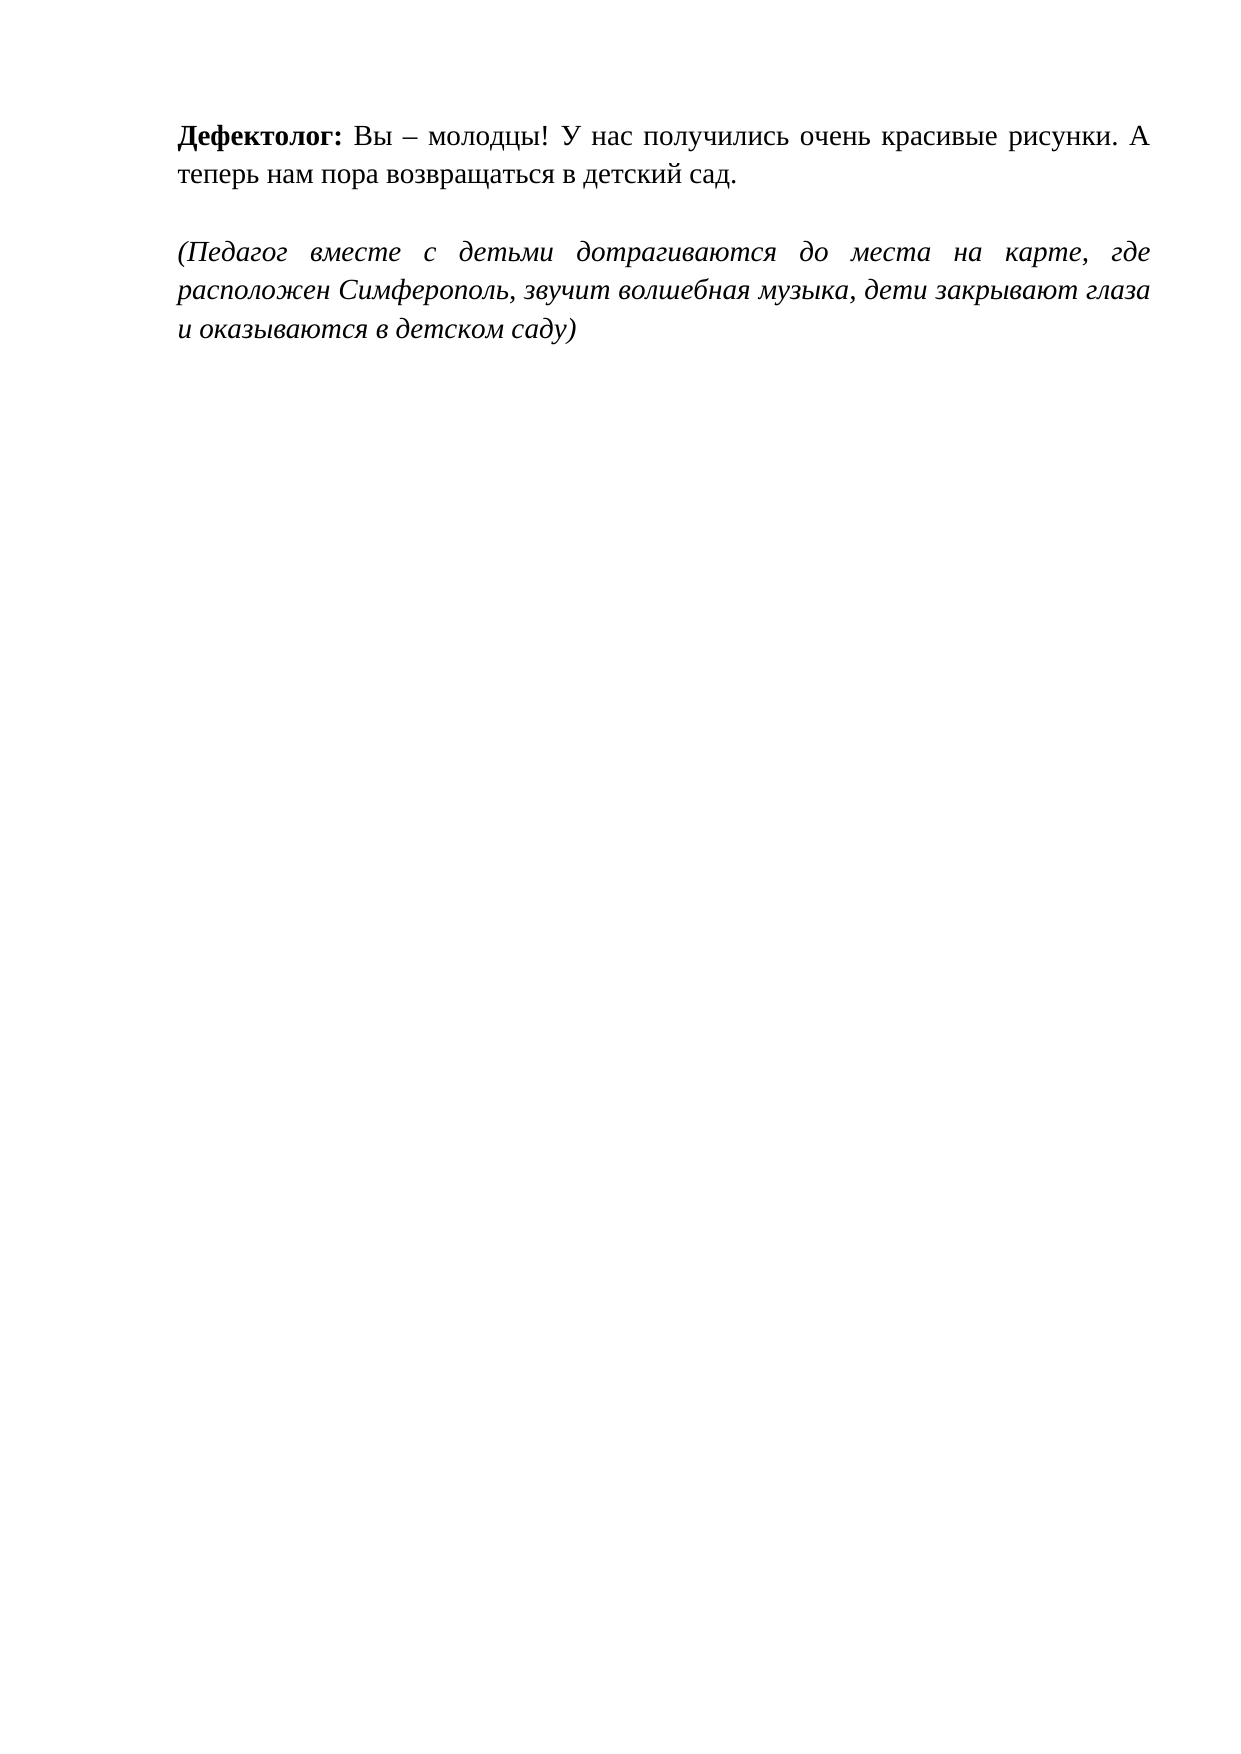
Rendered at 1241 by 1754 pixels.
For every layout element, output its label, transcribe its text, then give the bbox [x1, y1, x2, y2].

text (Педагог вместе с детьми дотрагиваются до места на карте, где расположен Симферополь, звучит волшебная музыка, дети закрывают глаза и оказываются в детском саду) [177, 234, 1152, 344]
text Дефектолог: Вы – молодцы! У нас получились очень красивые рисунки. А теперь нам пора возвращаться в детский сад. [177, 118, 1152, 190]
